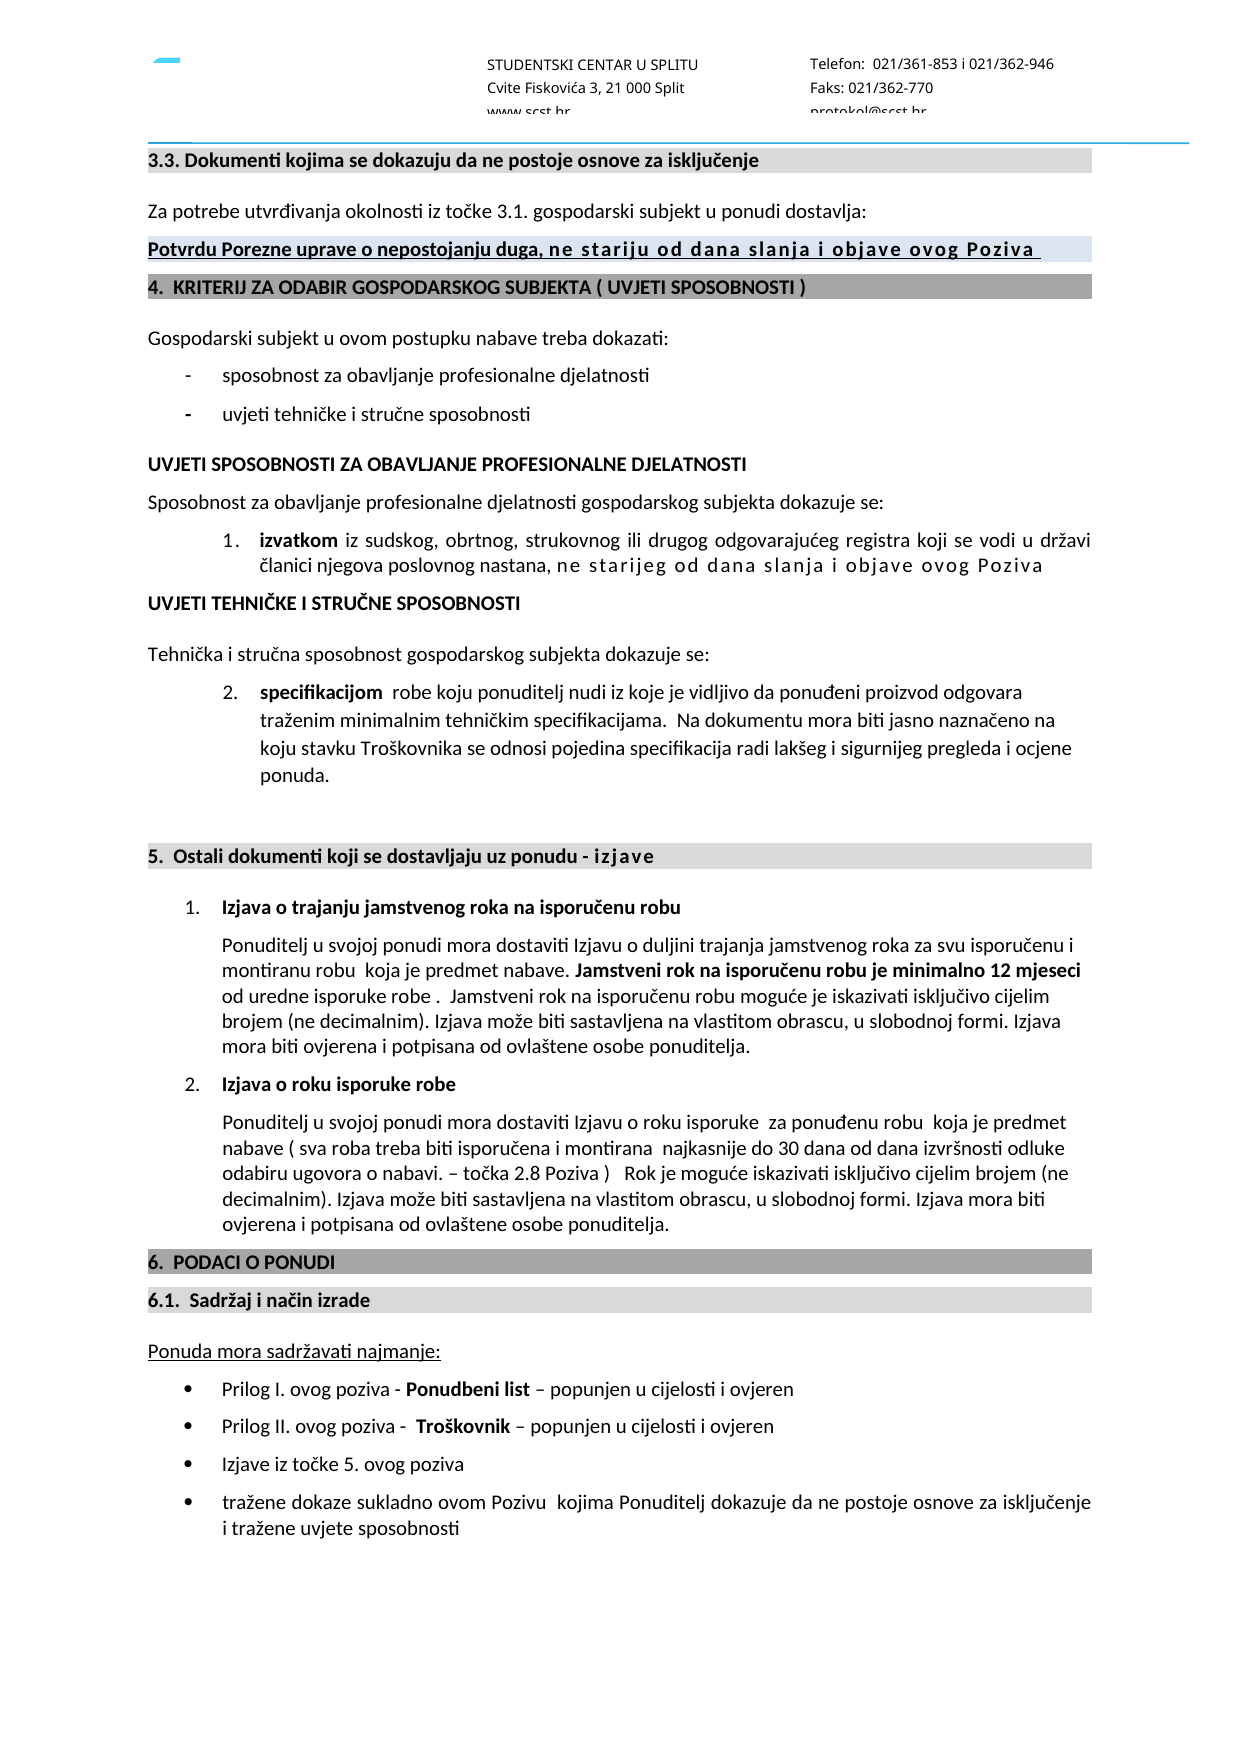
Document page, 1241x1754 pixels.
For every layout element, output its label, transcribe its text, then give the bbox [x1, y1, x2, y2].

list izvatkom iz sudskog, obrtnog, strukovnog ili drugog odgovarajućeg registra koji se vodi u državi članici njegova poslovnog nastana, ne starijeg od dana slanja i objave ovog Poziva [222, 527, 1092, 578]
text Za potrebe utvrđivanja okolnosti iz točke 3.1. gospodarski subjekt u ponudi dostavlja: [148, 198, 1092, 224]
text UVJETI TEHNIČKE I STRUČNE SPOSOBNOSTI [148, 590, 1092, 616]
text Potvrdu Porezne uprave o nepostojanju duga, ne stariju od dana slanja i objave ovog Poziva [148, 236, 1092, 262]
list Prilog II. ovog poziva - Troškovnik – popunjen u cijelosti i ovjeren [184, 1414, 1092, 1439]
text Gospodarski subjekt u ovom postupku nabave treba dokazati: [148, 325, 1092, 350]
list Izjava o roku isporuke robe [184, 1072, 1092, 1097]
text Sposobnost za obavljanje profesionalne djelatnosti gospodarskog subjekta dokazuje se: [148, 489, 1092, 514]
text 6.1. Sadržaj i način izrade [148, 1287, 1092, 1313]
list Izjava o trajanju jamstvenog roka na isporučenu robu [184, 894, 1092, 919]
text 6. PODACI O PONUDI [148, 1249, 1092, 1274]
text Tehnička i stručna sposobnost gospodarskog subjekta dokazuje se: [148, 641, 1092, 666]
list tražene dokaze sukladno ovom Pozivu kojima Ponuditelj dokazuje da ne postoje osnove za isključenje i tražene uvjete sposobnosti [184, 1489, 1092, 1540]
text 5. Ostali dokumenti koji se dostavljaju uz ponudu - izjave [148, 843, 1092, 869]
list Ponuditelj u svojoj ponudi mora dostaviti Izjavu o duljini trajanja jamstvenog roka za svu isporučenu i montiranu robu koja je predmet nabave. Jamstveni rok na isporučenu robu je minimalno 12 mjeseci od uredne isporuke robe . Jamstveni rok na isporučenu robu moguće je iskazivati isključivo cijelim brojem (ne decimalnim). Izjava može biti sastavljena na vlastitom obrascu, u slobodnoj formi. Izjava mora biti ovjerena i potpisana od ovlaštene osobe ponuditelja. [222, 932, 1092, 1059]
list specifikacijom robe koju ponuditelj nudi iz koje je vidljivo da ponuđeni proizvod odgovara traženim minimalnim tehničkim specifikacijama. Na dokumentu mora biti jasno naznačeno na koju stavku Troškovnika se odnosi pojedina specifikacija radi lakšeg i sigurnijeg pregleda i ocjene ponuda. [222, 679, 1092, 788]
list Ponuditelj u svojoj ponudi mora dostaviti Izjavu o roku isporuke za ponuđenu robu koja je predmet nabave ( sva roba treba biti isporučena i montirana najkasnije do 30 dana od dana izvršnosti odluke odabiru ugovora o nabavi. – točka 2.8 Poziva ) Rok je moguće iskazivati isključivo cijelim brojem (ne decimalnim). Izjava može biti sastavljena na vlastitom obrascu, u slobodnoj formi. Izjava mora biti ovjerena i potpisana od ovlaštene osobe ponuditelja. [222, 1109, 1092, 1237]
list uvjeti tehničke i stručne sposobnosti [185, 401, 1092, 426]
picture [148, 55, 414, 117]
list Prilog I. ovog poziva - Ponudbeni list – popunjen u cijelosti i ovjeren [184, 1376, 1092, 1401]
text Ponuda mora sadržavati najmanje: [148, 1338, 1092, 1363]
text 4. KRITERIJ ZA ODABIR GOSPODARSKOG SUBJEKTA ( UVJETI SPOSOBNOSTI ) [148, 274, 1092, 299]
text UVJETI SPOSOBNOSTI ZA OBAVLJANJE PROFESIONALNE DJELATNOSTI [148, 451, 1092, 477]
list Izjave iz točke 5. ovog poziva [184, 1452, 1092, 1477]
text 3.3. Dokumenti kojima se dokazuju da ne postoje osnove za isključenje [148, 148, 1092, 173]
list sposobnost za obavljanje profesionalne djelatnosti [185, 363, 1092, 388]
